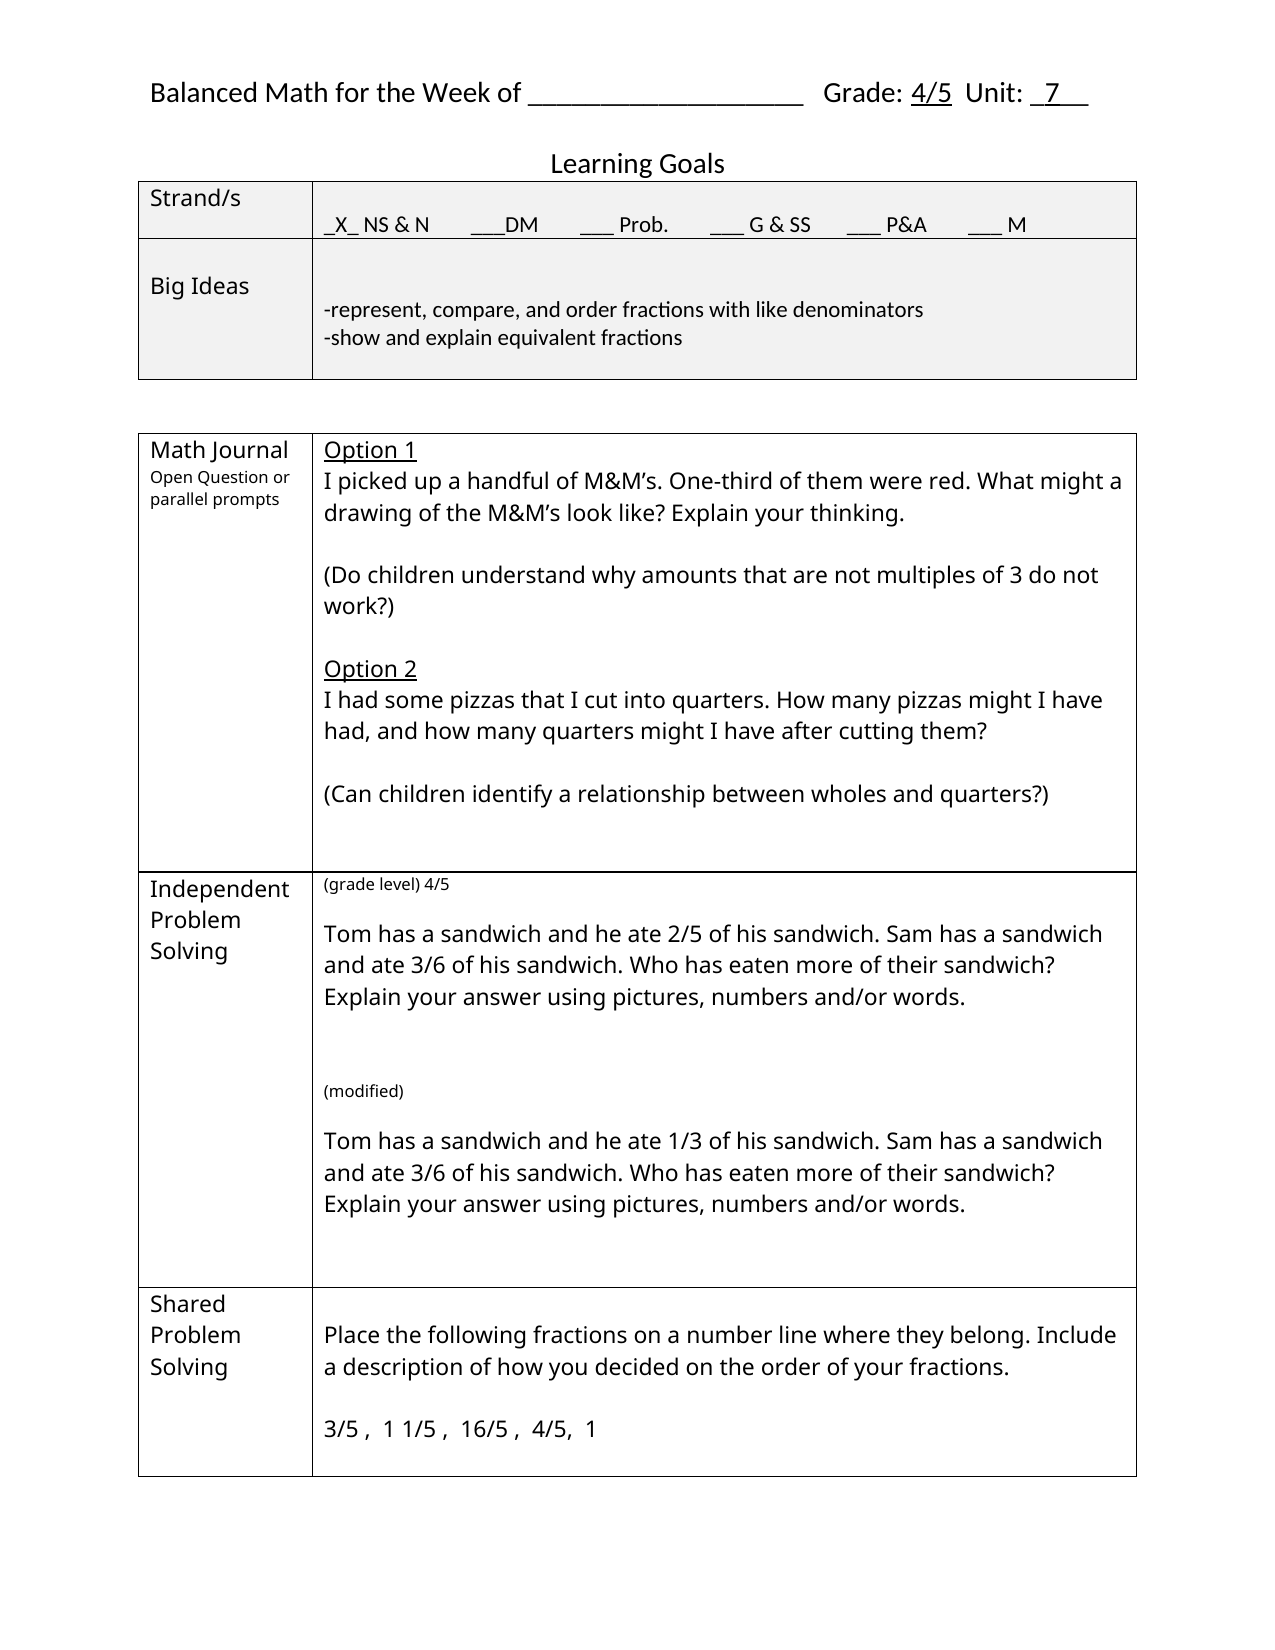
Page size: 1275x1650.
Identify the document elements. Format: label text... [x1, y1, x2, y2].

table_header Option 1 I picked up a handful of M&M’s. One-third of them were red. What might a drawing of the M&M’s look like? Explain your thinking. (Do children understand why amounts that are not multiples of 3 do not work?) Option 2 I had some pizzas that I cut into quarters. How many pizzas might I have had, and how many quarters might I have after cutting them? (Can children identify a relationship between wholes and quarters?) [313, 434, 1136, 871]
table_cell -represent, compare, and order fractions with like denominators -show and explain equivalent fractions [313, 239, 1136, 379]
table_header _X_ NS & N ___DM ___ Prob. ___ G & SS ___ P&A ___ M [313, 182, 1136, 238]
table_header Math Journal Open Question or parallel prompts [139, 434, 312, 871]
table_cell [313, 1288, 1136, 1476]
table_cell Independent Problem Solving [139, 873, 312, 1287]
table_cell (grade level) 4/5 Tom has a sandwich and he ate 2/5 of his sandwich. Sam has a sandwich and ate 3/6 of his sandwich. Who has eaten more of their sandwich? Explain your answer using pictures, numbers and/or words. (modified) Tom has a sandwich and he ate 1/3 of his sandwich. Sam has a sandwich and ate 3/6 of his sandwich. Who has eaten more of their sandwich? Explain your answer using pictures, numbers and/or words. [313, 873, 1136, 1287]
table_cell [139, 1288, 312, 1476]
table_cell Big Ideas [139, 239, 312, 379]
table_header Strand/s [139, 182, 312, 238]
